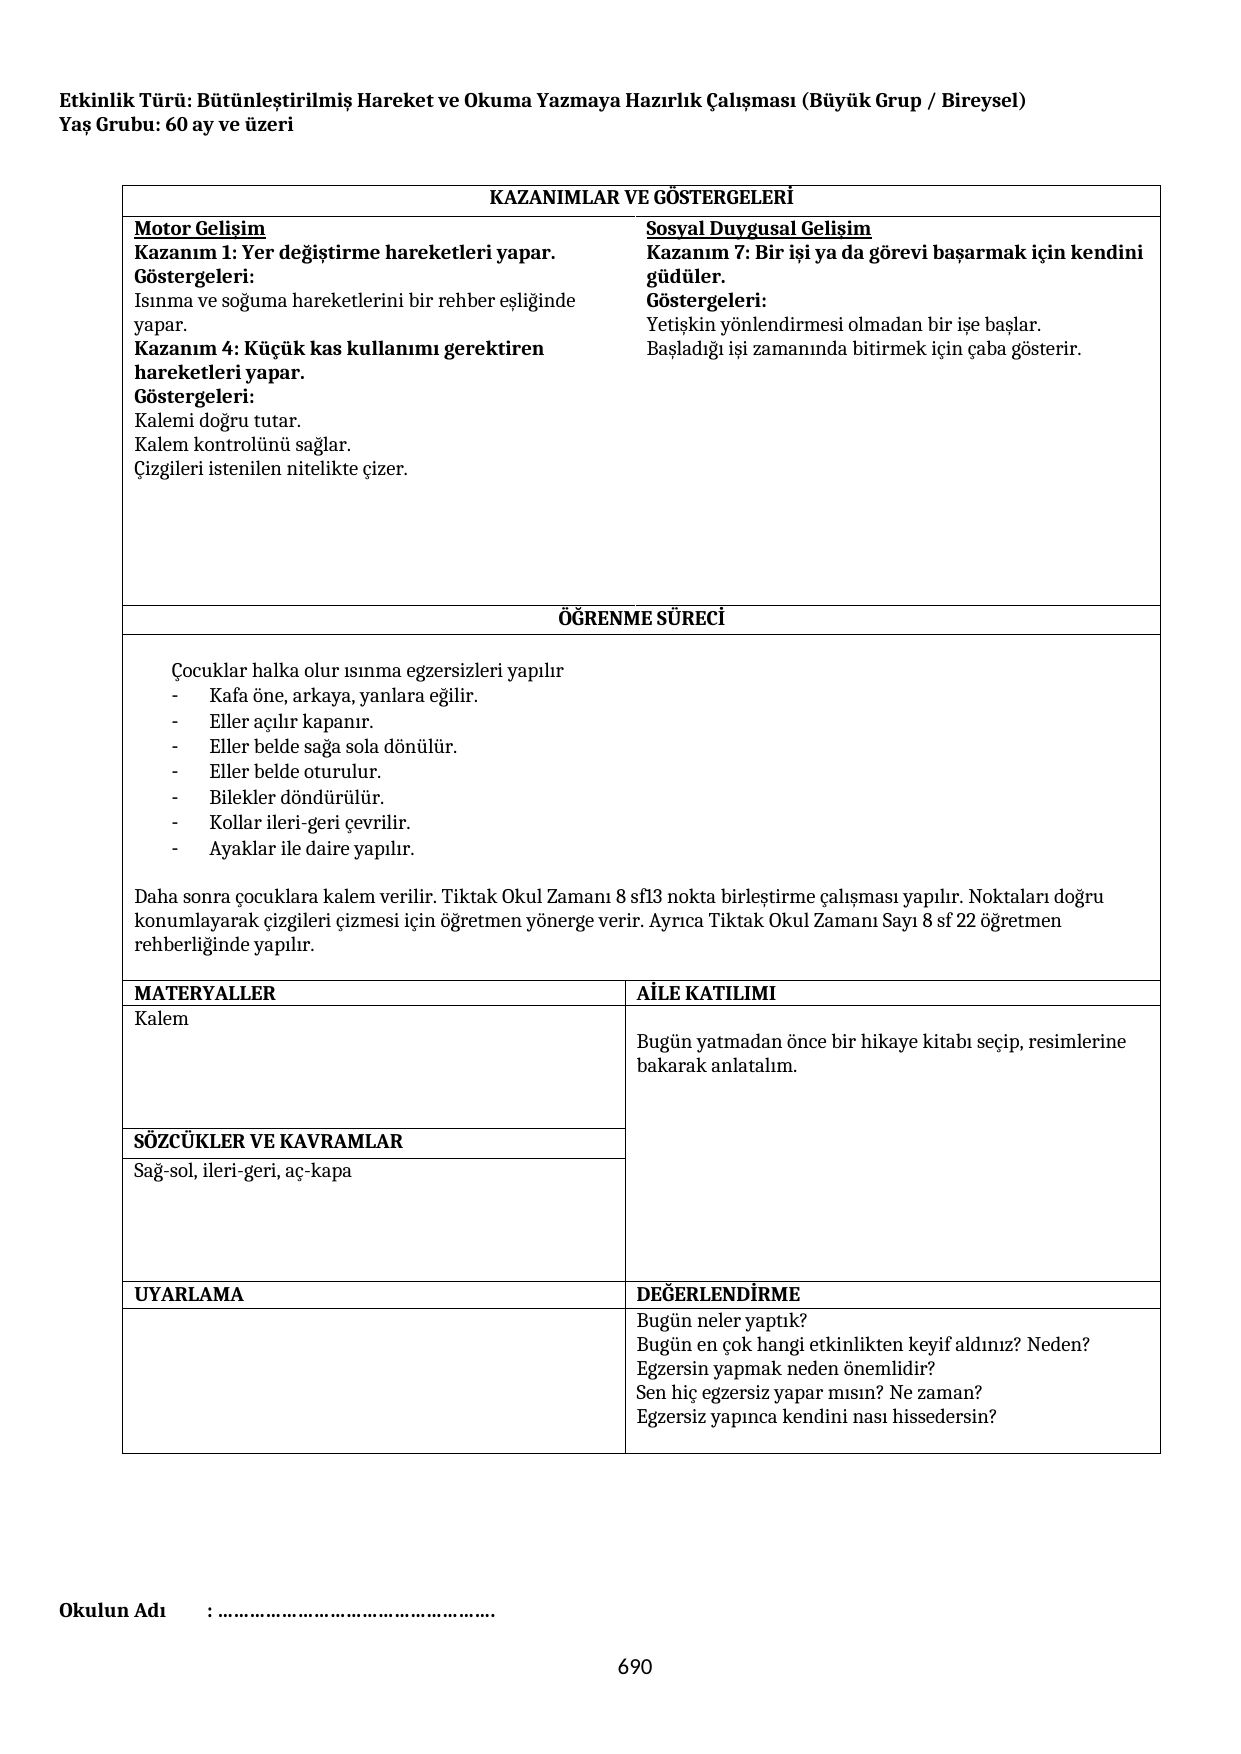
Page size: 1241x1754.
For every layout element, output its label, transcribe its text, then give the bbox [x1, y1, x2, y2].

table_cell Bugün neler yaptık? Bugün en çok hangi etkinlikten keyif aldınız? Neden? Egzersin yapmak neden önemlidir? Sen hiç egzersiz yapar mısın? Ne zaman? Egzersiz yapınca kendini nası hissedersin? [626, 1309, 1160, 1453]
text Etkinlik Türü: Bütünleştirilmiş Hareket ve Okuma Yazmaya Hazırlık Çalışması (Büyük Grup / Bireysel) [59, 89, 1211, 113]
table_cell Sağ-sol, ileri-geri, aç-kapa [123, 1159, 625, 1281]
table_cell Motor Gelişim Kazanım 1: Yer değiştirme hareketleri yapar. Göstergeleri: Isınma ve soğuma hareketlerini bir rehber eşliğinde yapar. Kazanım 4: Küçük kas kullanımı gerektiren hareketleri yapar. Göstergeleri: Kalemi doğru tutar. Kalem kontrolünü sağlar. Çizgileri istenilen nitelikte çizer. [123, 217, 635, 605]
table_cell MATERYALLER [123, 981, 625, 1005]
table_cell UYARLAMA [123, 1282, 625, 1308]
table_cell Kalem [123, 1006, 625, 1128]
table_cell Bugün yatmadan önce bir hikaye kitabı seçip, resimlerine bakarak anlatalım. [626, 1006, 1160, 1281]
text Okulun Adı : ……………………………………………. [59, 1599, 1211, 1623]
table_cell Çocuklar halka olur ısınma egzersizleri yapılır Kafa öne, arkaya, yanlara eğilir. Eller açılır kapanır. Eller belde sağa sola dönülür. Eller belde oturulur. Bilekler döndürülür. Kollar ileri-geri çevrilir. Ayaklar ile daire yapılır. Daha sonra çocuklara kalem verilir. Tiktak Okul Zamanı 8 sf13 nokta birleştirme çalışması yapılır. Noktaları doğru konumlayarak çizgileri çizmesi için öğretmen yönerge verir. Ayrıca Tiktak Okul Zamanı Sayı 8 sf 22 öğretmen rehberliğinde yapılır. [123, 635, 1160, 980]
text Yaş Grubu: 60 ay ve üzeri [59, 113, 1211, 137]
table_cell Sosyal Duygusal Gelişim Kazanım 7: Bir işi ya da görevi başarmak için kendini güdüler. Göstergeleri: Yetişkin yönlendirmesi olmadan bir işe başlar. Başladığı işi zamanında bitirmek için çaba gösterir. [636, 217, 1160, 605]
table_header KAZANIMLAR VE GÖSTERGELERİ [123, 186, 1160, 216]
table_cell DEĞERLENDİRME [626, 1282, 1160, 1308]
table_cell ÖĞRENME SÜRECİ [123, 606, 1160, 633]
table_cell AİLE KATILIMI [626, 981, 1160, 1005]
table_cell SÖZCÜKLER VE KAVRAMLAR [123, 1129, 625, 1158]
table_cell [123, 1309, 625, 1453]
